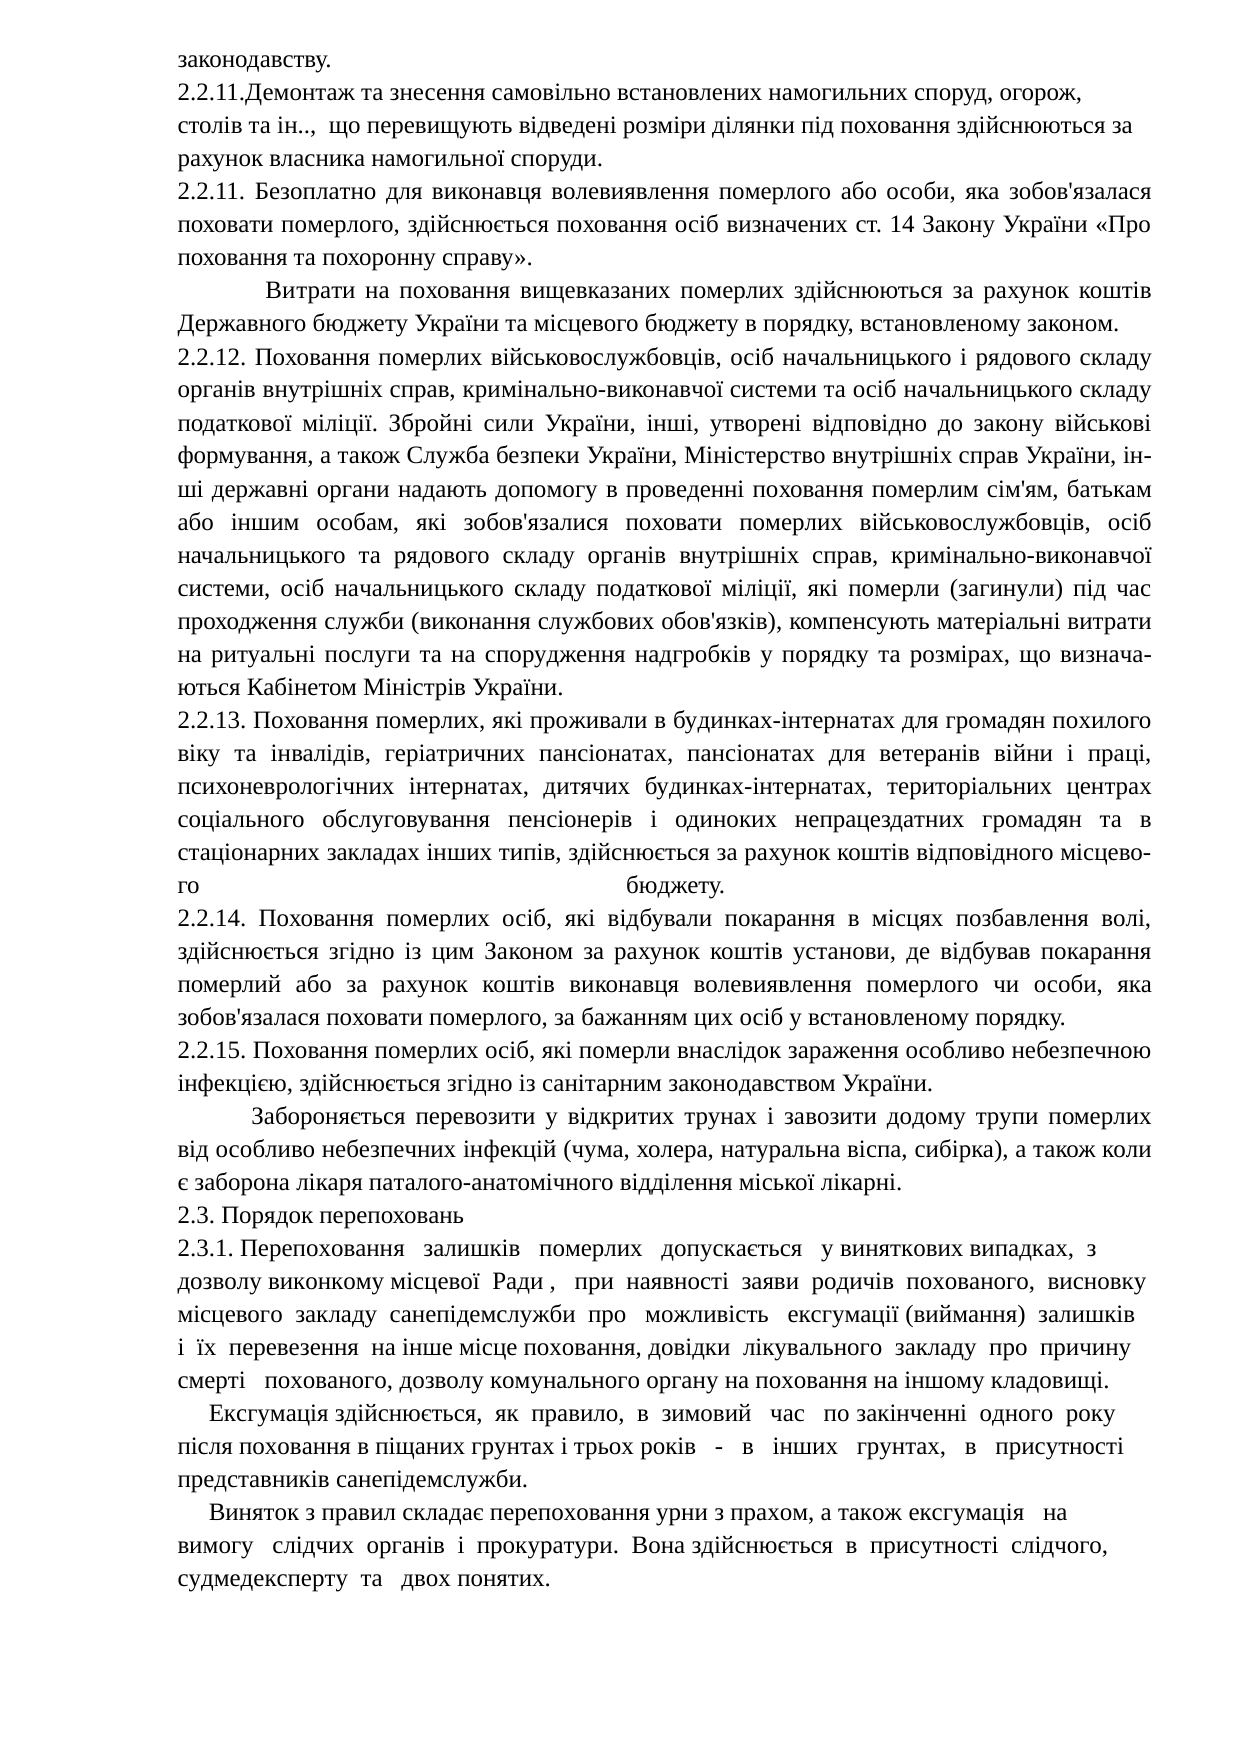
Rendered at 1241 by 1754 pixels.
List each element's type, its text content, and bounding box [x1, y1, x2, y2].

text Ексгумація здійснюється, як правило, в зимовий час по закінченні одного року після поховання в піщаних грунтах і трьох років - в інших грунтах, в присутності представників санепідемслужби. [177, 1398, 1152, 1493]
text 2.3.1. Перепоховання залишків померлих допускається у виняткових випадках, з дозволу виконкому місцевої Ради , при наявності заяви родичів похованого, висновку місцевого закладу санепідемслужби про можливість ексгумації (виймання) залишків і їх перевезення на інше місце поховання, довідки лікувального закладу про причину смерті похованого, дозволу комунального органу на поховання на іншому кладовищі. [177, 1233, 1152, 1394]
text Витрати на поховання вищевказаних померлих здійснюються за рахунок коштів Державного бюджету України та місцевого бюджету в порядку, встановленому законом. [177, 276, 1152, 337]
text 2.2.13. Поховання померлих, які проживали в будинках-інтернатах для громадян похилого віку та інвалідів, геріатричних пансіонатах, пансіонатах для ветеранів війни і праці, психоневрологічних інтернатах, дитячих будинках-інтернатах, територіальних центрах соціального обслуговування пенсіонерів і одиноких непрацездатних громадян та в стаціонарних закладах інших типів, здійснюється за рахунок коштів відповідного місцевого бюджету. 2.2.14. Поховання померлих осіб, які відбували покарання в місцях позбавлення волі, здійснюється згідно із цим Законом за рахунок коштів установи, де відбував покарання померлий або за рахунок коштів виконавця волевиявлення померлого чи особи, яка зобов'язалася поховати померлого, за бажанням цих осіб у встановленому порядку. [177, 705, 1152, 1031]
text Забороняється перевозити у відкритих трунах і завозити додому трупи померлих від особливо небезпечних інфекцій (чума, холера, натуральна віспа, сибірка), а також коли є заборона лікаря паталого-анатомічного відділення міської лікарні. [177, 1101, 1152, 1196]
text 2.2.11. Безоплатно для виконавця волевиявлення померлого або особи, яка зобов'язалася поховати померлого, здійснюється поховання осіб визначених ст. 14 Закону України «Про поховання та похоронну справу». [177, 176, 1152, 271]
text 2.3. Порядок перепоховань [177, 1200, 1152, 1229]
text 2.2.15. Поховання померлих осіб, які померли внаслідок зараження особливо небезпечною інфекцією, здійснюється згідно із санітарним законодавством України. [177, 1035, 1152, 1097]
text 2.2.11.Демонтаж та знесення самовільно встановлених намогильних споруд, огорож, столів та ін.., що перевищують відведені розміри ділянки під поховання здійснюються за рахунок власника намогильної споруди. [177, 77, 1152, 172]
text 2.2.12. Поховання померлих військовослужбовців, осіб начальницького і рядового складу органів внутрішніх справ, кримінально-виконавчої системи та осіб начальницького складу податкової міліції. Збройні сили України, інші, утворені відповідно до закону військові формування, а також Служба безпеки України, Міністерство внутрішніх справ України, інші державні органи надають допомогу в проведенні поховання померлим сім'ям, батькам або іншим особам, які зобов'язалися поховати померлих військовослужбовців, осіб начальницького та рядового складу органів внутрішніх справ, кримінально-виконавчої системи, осіб начальницького складу податкової міліції, які померли (загинули) під час проходження служби (виконання службових обов'язків), компенсують матеріальні витрати на ритуальні послуги та на спорудження надгробків у порядку та розмірах, що визначаються Кабінетом Міністрів України. [177, 342, 1152, 701]
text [177, 44, 1152, 73]
text Виняток з правил складає перепоховання урни з прахом, а також ексгумація на вимогу слідчих органів і прокуратури. Вона здійснюється в присутності слідчого, судмедексперту та двох понятих. [177, 1497, 1152, 1592]
